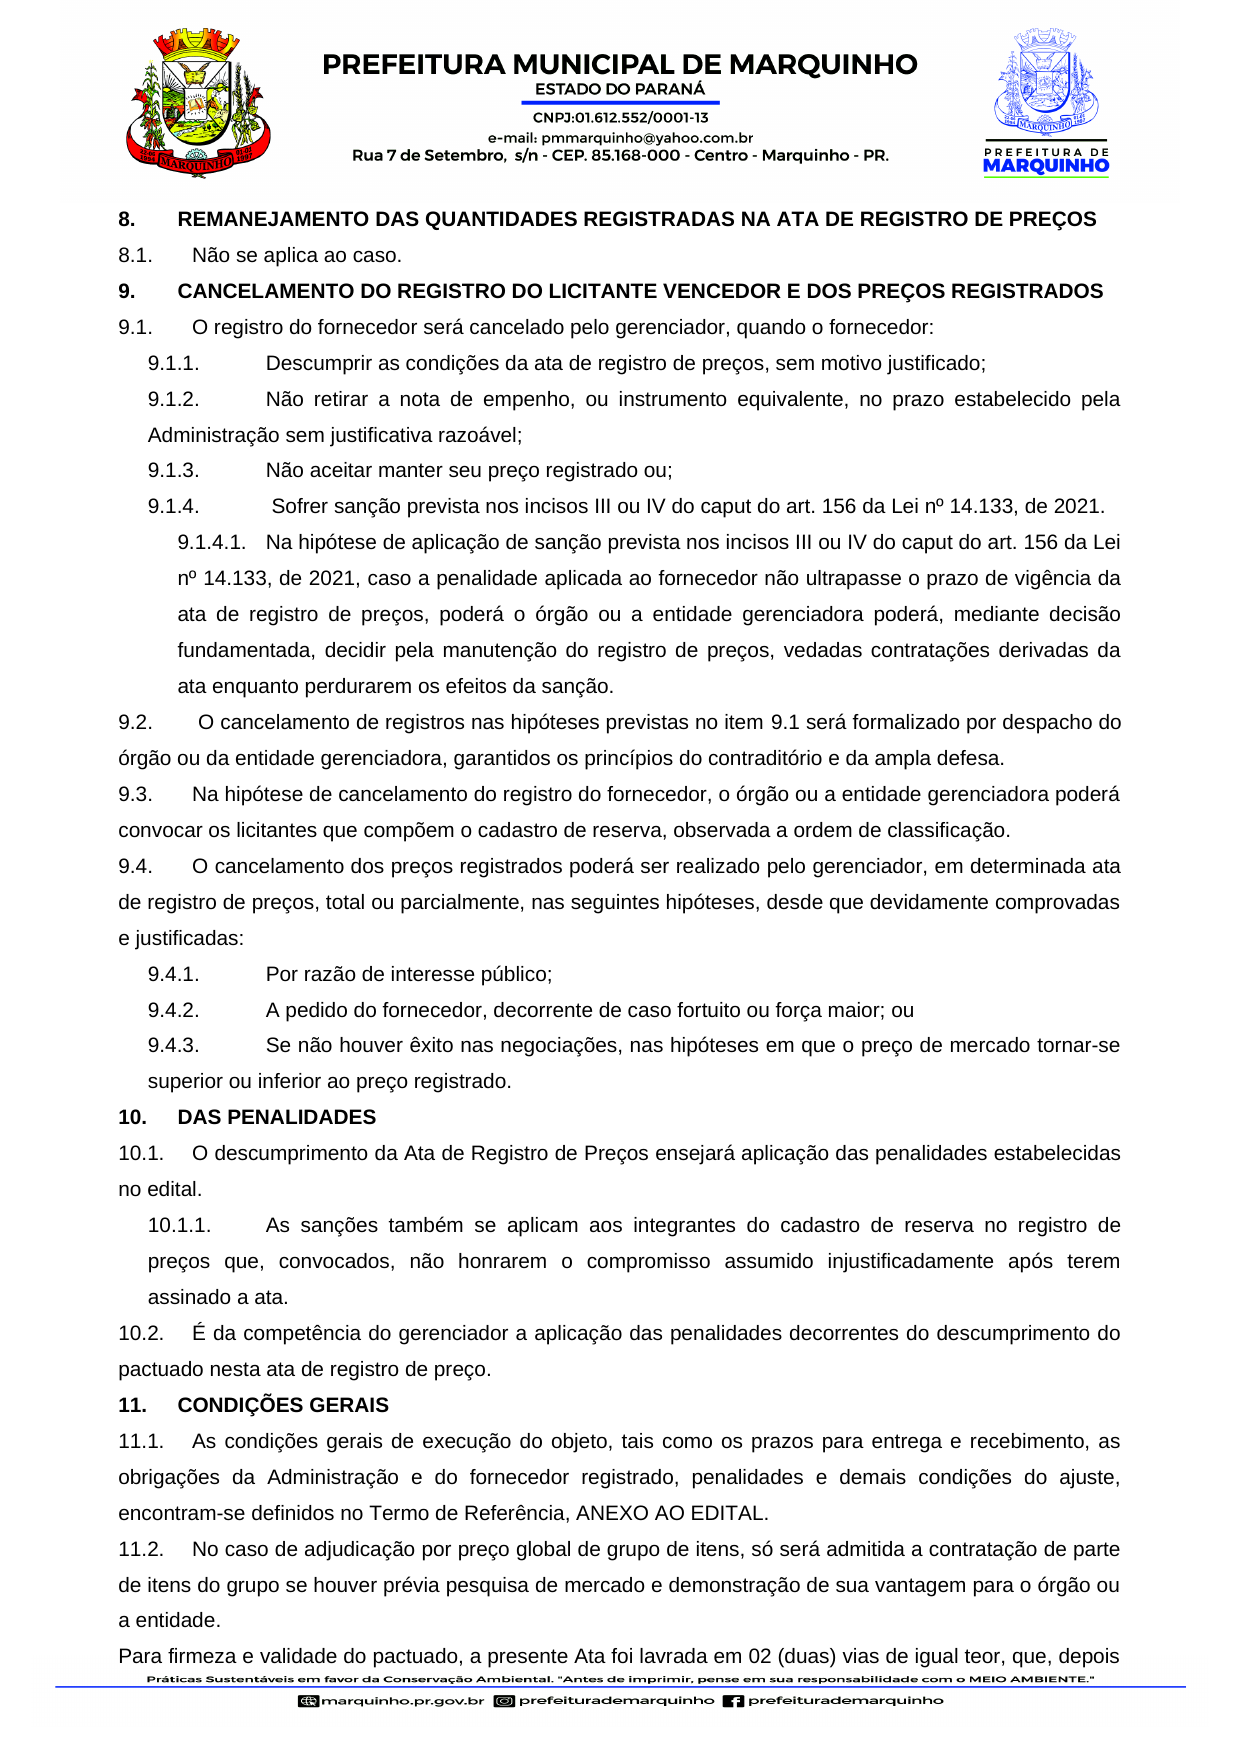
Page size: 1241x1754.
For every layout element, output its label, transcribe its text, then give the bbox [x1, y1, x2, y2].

list CANCELAMENTO DO REGISTRO DO LICITANTE VENCEDOR E DOS PREÇOS REGISTRADOS [118, 279, 1122, 303]
list O cancelamento dos preços registrados poderá ser realizado pelo gerenciador, em determinada ata de registro de preços, total ou parcialmente, nas seguintes hipóteses, desde que devidamente comprovadas e justificadas: [118, 854, 1122, 949]
list É da competência do gerenciador a aplicação das penalidades decorrentes do descumprimento do pactuado nesta ata de registro de preço. [118, 1321, 1122, 1381]
list Por razão de interesse público; [148, 961, 1122, 985]
list As condições gerais de execução do objeto, tais como os prazos para entrega e recebimento, as obrigações da Administração e do fornecedor registrado, penalidades e demais condições do ajuste, encontram-se definidos no Termo de Referência, ANEXO AO EDITAL. [118, 1429, 1122, 1524]
list Não aceitar manter seu preço registrado ou; [148, 458, 1122, 482]
picture [31, 1655, 1210, 1727]
list O descumprimento da Ata de Registro de Preços ensejará aplicação das penalidades estabelecidas no edital. [118, 1141, 1122, 1201]
list CONDIÇÕES GERAIS [118, 1393, 1122, 1417]
list O registro do fornecedor será cancelado pelo gerenciador, quando o fornecedor: [118, 314, 1122, 338]
picture [60, 0, 1181, 203]
list As sanções também se aplicam aos integrantes do cadastro de reserva no registro de preços que, convocados, não honrarem o compromisso assumido injustificadamente após terem assinado a ata. [148, 1213, 1122, 1309]
list REMANEJAMENTO DAS QUANTIDADES REGISTRADAS NA ATA DE REGISTRO DE PREÇOS [118, 207, 1122, 231]
list A pedido do fornecedor, decorrente de caso fortuito ou força maior; ou [148, 997, 1122, 1021]
list O cancelamento de registros nas hipóteses previstas no item 9.1 será formalizado por despacho do órgão ou da entidade gerenciadora, garantidos os princípios do contraditório e da ampla defesa. [118, 710, 1122, 770]
list DAS PENALIDADES [118, 1105, 1122, 1129]
list Na hipótese de cancelamento do registro do fornecedor, o órgão ou a entidade gerenciadora poderá convocar os licitantes que compõem o cadastro de reserva, observada a ordem de classificação. [118, 782, 1122, 842]
list Descumprir as condições da ata de registro de preços, sem motivo justificado; [148, 351, 1122, 374]
list Se não houver êxito nas negociações, nas hipóteses em que o preço de mercado tornar-se superior ou inferior ao preço registrado. [148, 1033, 1122, 1093]
list No caso de adjudicação por preço global de grupo de itens, só será admitida a contratação de parte de itens do grupo se houver prévia pesquisa de mercado e demonstração de sua vantagem para o órgão ou a entidade. [118, 1536, 1122, 1632]
list Não retirar a nota de empenho, ou instrumento equivalente, no prazo estabelecido pela Administração sem justificativa razoável; [148, 386, 1122, 446]
list Não se aplica ao caso. [118, 243, 1122, 267]
list Na hipótese de aplicação de sanção prevista nos incisos III ou IV do caput do art. 156 da Lei nº 14.133, de 2021, caso a penalidade aplicada ao fornecedor não ultrapasse o prazo de vigência da ata de registro de preços, poderá o órgão ou a entidade gerenciadora poderá, mediante decisão fundamentada, decidir pela manutenção do registro de preços, vedadas contratações derivadas da ata enquanto perdurarem os efeitos da sanção. [177, 530, 1122, 698]
list Sofrer sanção prevista nos incisos III ou IV do caput do art. 156 da Lei nº 14.133, de 2021. [148, 494, 1122, 518]
